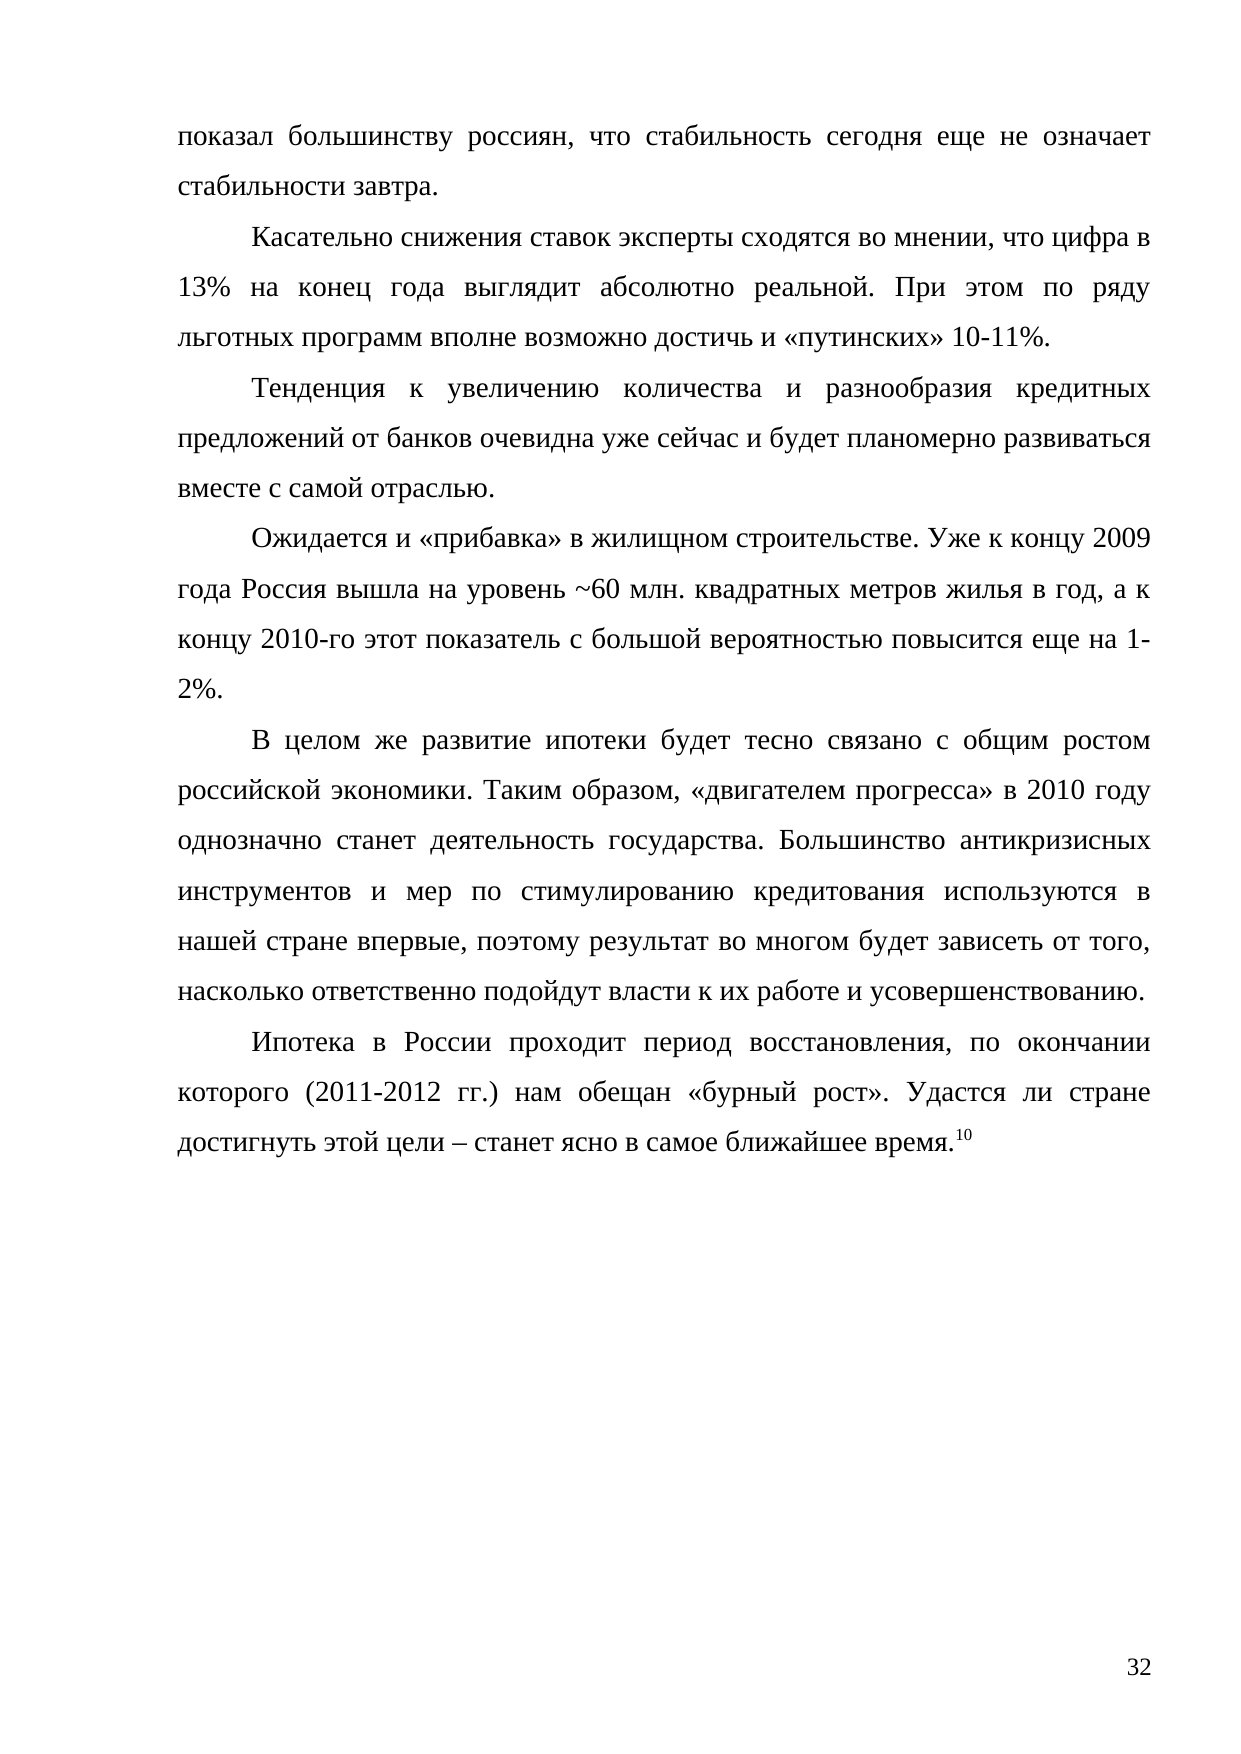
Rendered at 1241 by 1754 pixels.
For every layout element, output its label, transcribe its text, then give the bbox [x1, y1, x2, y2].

text Ожидается и «прибавка» в жилищном строительстве. Уже к концу 2009 года Россия вышла на уровень ~60 млн. квадратных метров жилья в год, а к концу 2010-го этот показатель с большой вероятностью повысится еще на 1-2%. [177, 521, 1152, 705]
text Ипотека в России проходит период восстановления, по окончании которого (2011-2012 гг.) нам обещан «бурный рост». Удастся ли стране достигнуть этой цели – станет ясно в самое ближайшее время.10 [177, 1024, 1152, 1158]
text Тенденция к увеличению количества и разнообразия кредитных предложений от банков очевидна уже сейчас и будет планомерно развиваться вместе с самой отраслью. [177, 370, 1152, 504]
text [177, 118, 1152, 202]
text В целом же развитие ипотеки будет тесно связано с общим ростом российской экономики. Таким образом, «двигателем прогресса» в 2010 году однозначно станет деятельность государства. Большинство антикризисных инструментов и мер по стимулированию кредитования используются в нашей стране впервые, поэтому результат во многом будет зависеть от того, насколько ответственно подойдут власти к их работе и усовершенствованию. [177, 722, 1152, 1007]
text Касательно снижения ставок эксперты сходятся во мнении, что цифра в 13% на конец года выглядит абсолютно реальной. При этом по ряду льготных программ вполне возможно достичь и «путинских» 10-11%. [177, 219, 1152, 353]
